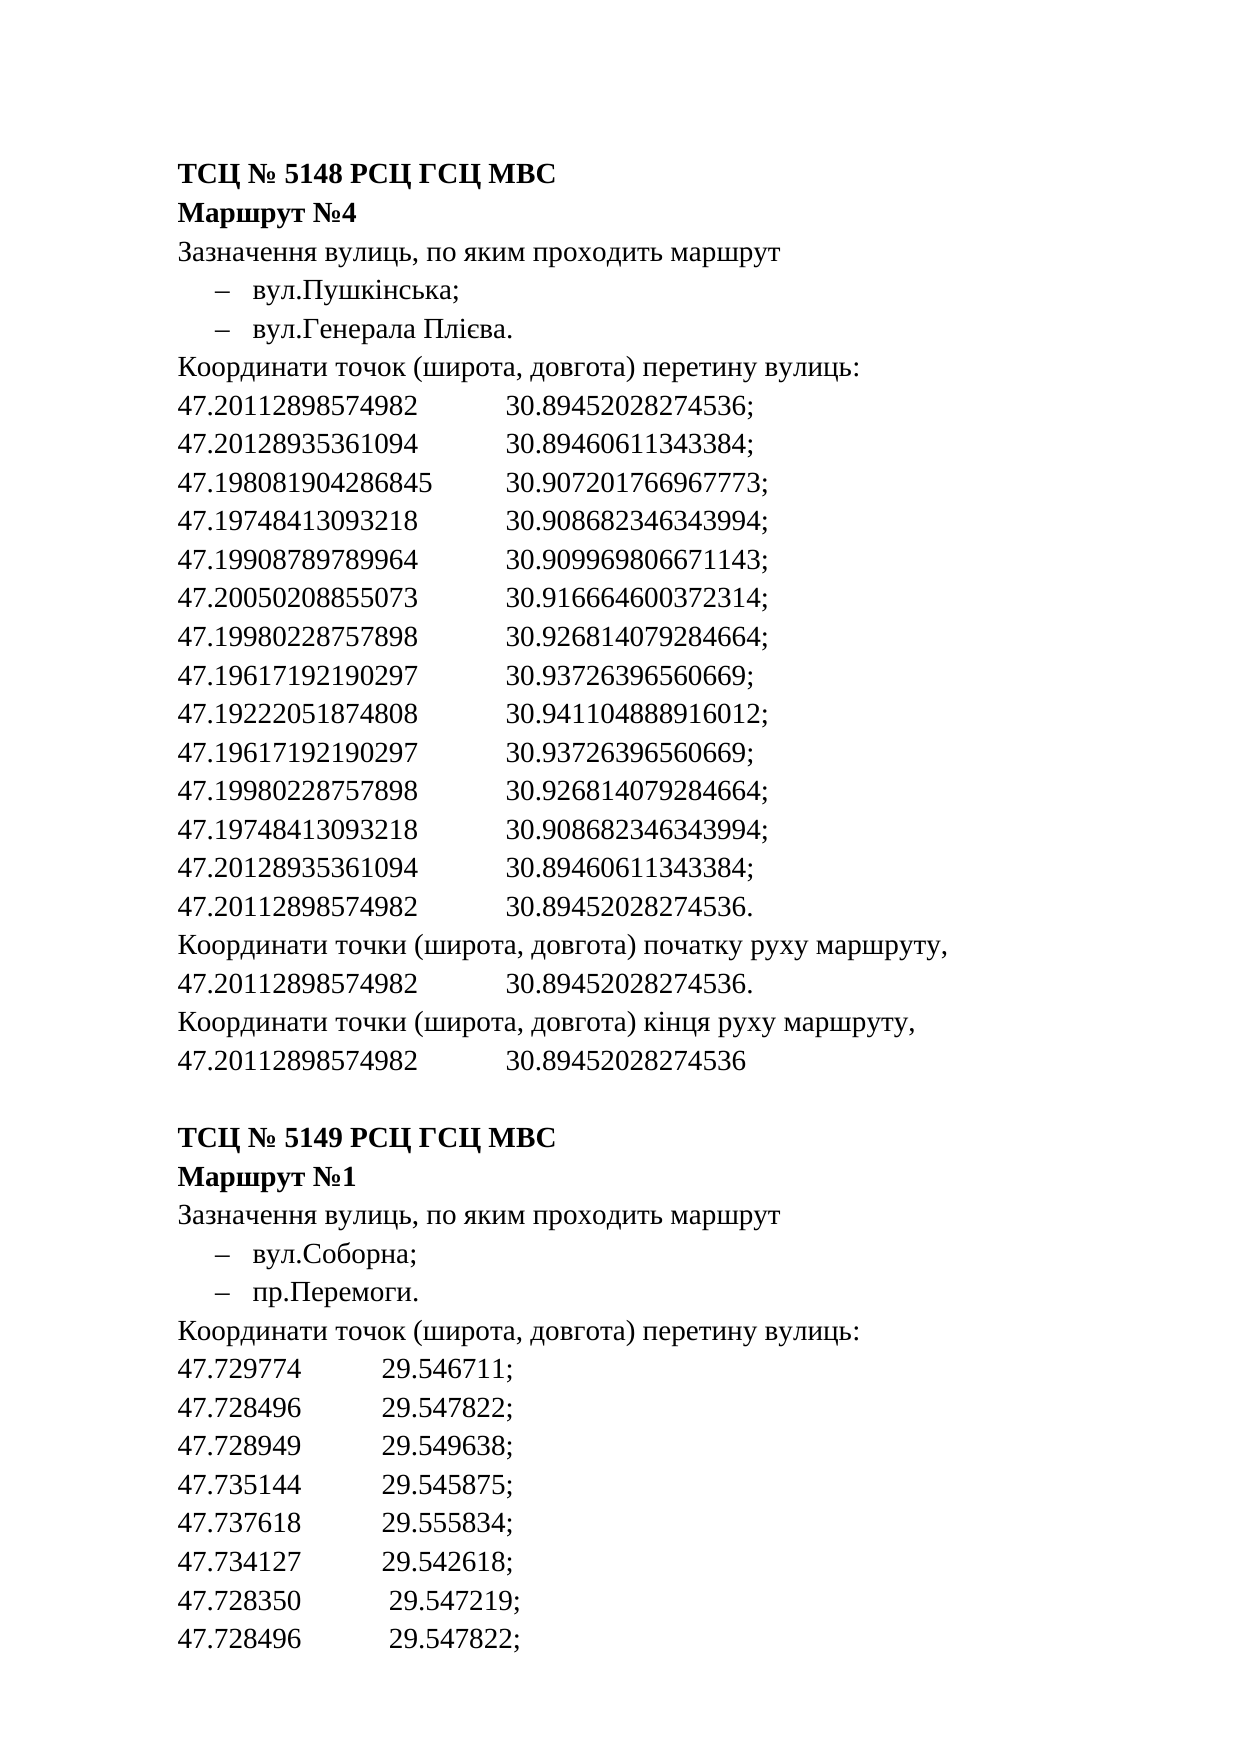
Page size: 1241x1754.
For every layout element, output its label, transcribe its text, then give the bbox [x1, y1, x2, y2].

list пр.Перемоги. [215, 1274, 1181, 1308]
text ТСЦ № 5148 РСЦ ГСЦ МВС [177, 157, 1181, 190]
text Зазначення вулиць, по яким проходить маршрут [177, 234, 1181, 267]
text 47.20050208855073 30.916664600372314; [177, 581, 1181, 614]
text 47.198081904286845 30.907201766967773; [177, 465, 1181, 498]
text 47.729774 29.546711; [177, 1351, 1181, 1385]
text Координати точки (широта, довгота) початку руху маршруту, 47.20112898574982 30.89452028274536. [177, 927, 1181, 999]
text 47.728496 29.547822; [177, 1390, 1181, 1423]
text 47.19748413093218 30.908682346343994; [177, 503, 1181, 537]
list вул.Пушкінська; [215, 272, 1181, 306]
text 47.19748413093218 30.908682346343994; [177, 812, 1181, 845]
text Маршрут №1 [177, 1159, 1181, 1192]
text 47.19617192190297 30.93726396560669; [177, 658, 1181, 691]
list вул.Генерала Плієва. [215, 311, 1181, 344]
text 47.728350 29.547219; [177, 1583, 1181, 1616]
text 47.734127 29.542618; [177, 1544, 1181, 1578]
text 47.19222051874808 30.941104888916012; [177, 696, 1181, 730]
text 47.20112898574982 30.89452028274536. [177, 889, 1181, 922]
text 47.19980228757898 30.926814079284664; [177, 773, 1181, 807]
text 47.20112898574982 30.89452028274536; [177, 388, 1181, 421]
text 47.19908789789964 30.909969806671143; [177, 542, 1181, 576]
text 47.728496 29.547822; [177, 1621, 1181, 1655]
text Зазначення вулиць, по яким проходить маршрут [177, 1197, 1181, 1231]
text 47.19617192190297 30.93726396560669; [177, 735, 1181, 768]
text Координати точок (широта, довгота) перетину вулиць: [177, 349, 1181, 383]
text 47.735144 29.545875; [177, 1467, 1181, 1501]
text Координати точки (широта, довгота) кінця руху маршруту, [177, 1004, 1181, 1038]
text 47.728949 29.549638; [177, 1428, 1181, 1462]
text 47.20128935361094 30.89460611343384; [177, 426, 1181, 460]
text 47.737618 29.555834; [177, 1506, 1181, 1539]
text Маршрут №4 [177, 195, 1181, 229]
list вул.Соборна; [215, 1236, 1181, 1269]
text ТСЦ № 5149 РСЦ ГСЦ МВС [177, 1120, 1181, 1154]
text 47.20128935361094 30.89460611343384; [177, 850, 1181, 884]
text 47.20112898574982 30.89452028274536 [177, 1043, 1181, 1077]
text Координати точок (широта, довгота) перетину вулиць: [177, 1313, 1181, 1346]
text 47.19980228757898 30.926814079284664; [177, 619, 1181, 653]
